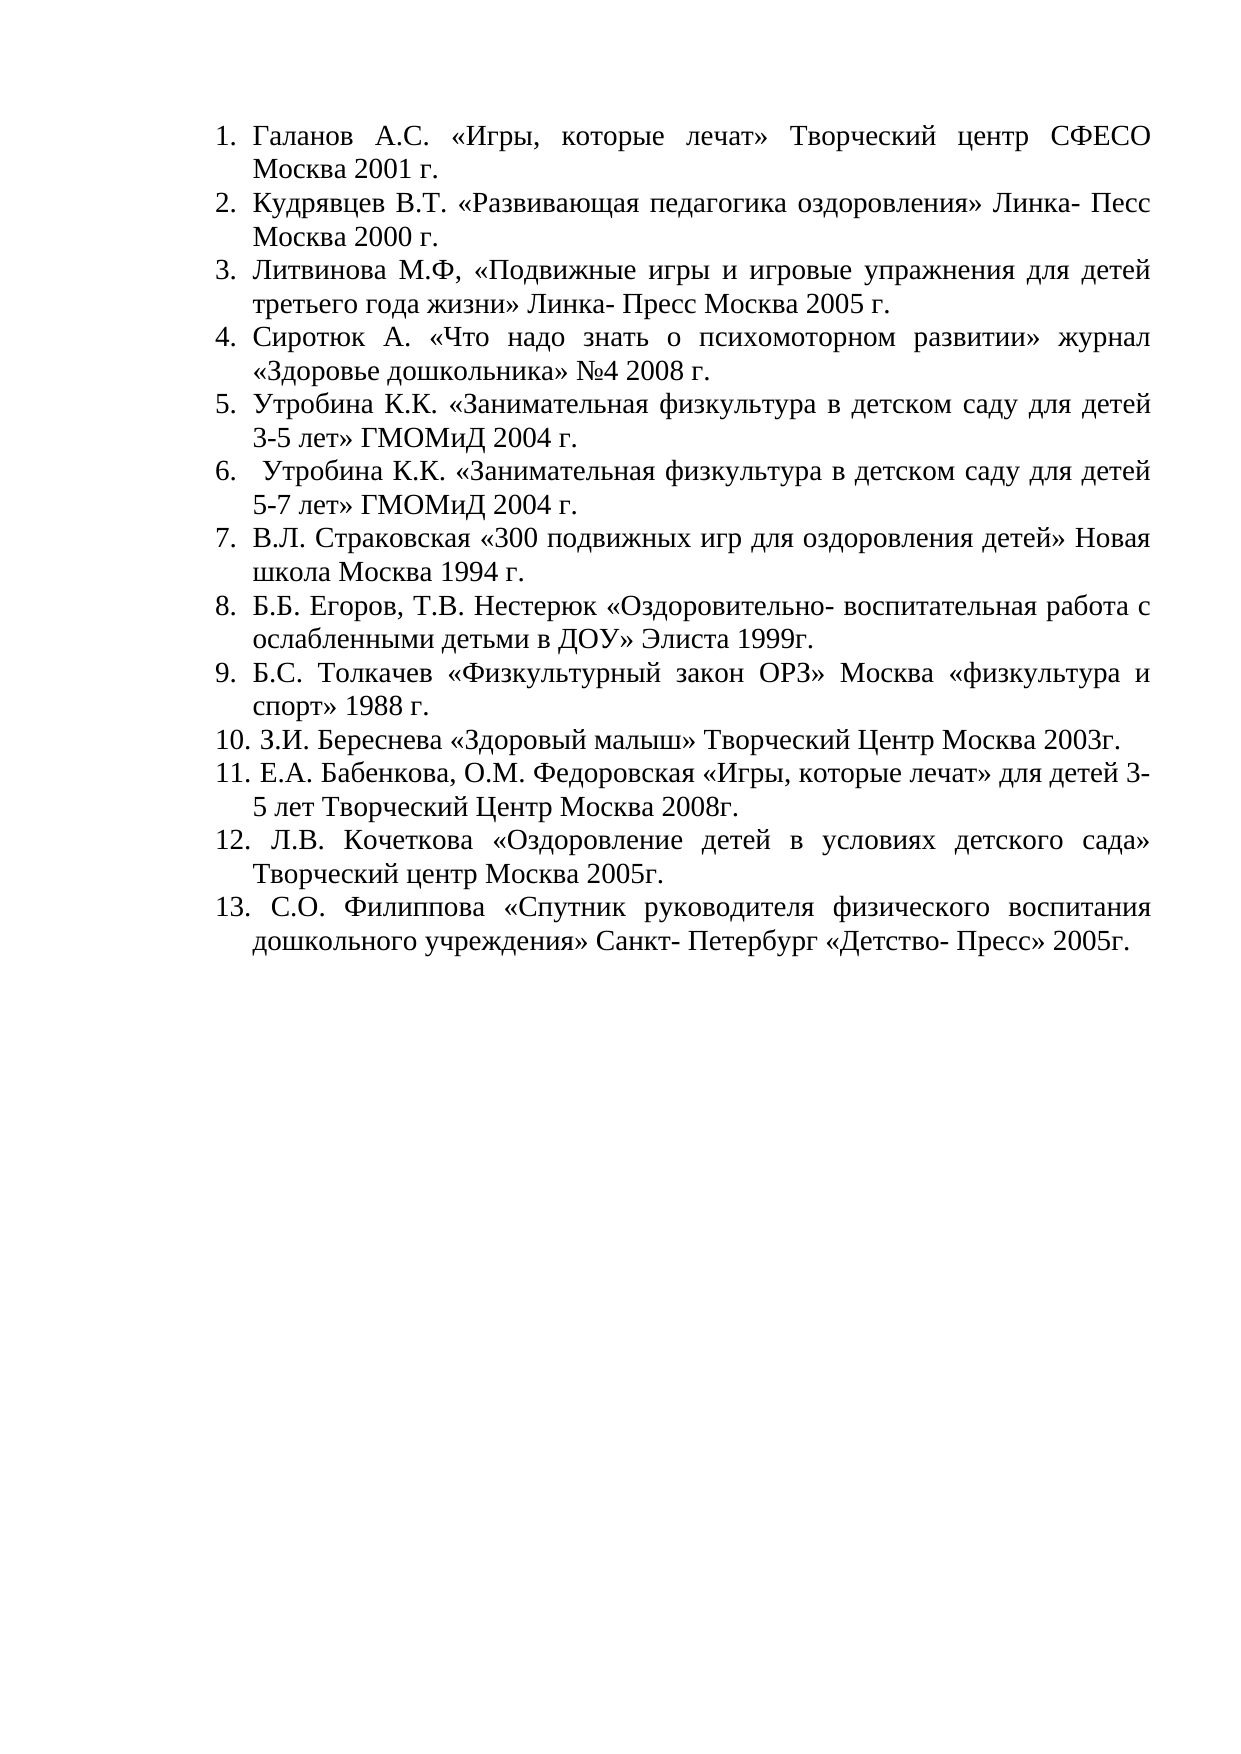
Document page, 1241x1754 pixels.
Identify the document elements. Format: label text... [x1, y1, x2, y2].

list З.И. Береснева «Здоровый малыш» Творческий Центр Москва 2003г. [215, 722, 1152, 755]
list Е.А. Бабенкова, О.М. Федоровская «Игры, которые лечат» для детей 3-5 лет Творческий Центр Москва 2008г. [215, 755, 1152, 822]
list Утробина К.К. «Занимательная физкультура в детском саду для детей 3-5 лет» ГМОМиД 2004 г. [215, 386, 1152, 453]
list Л.В. Кочеткова «Оздоровление детей в условиях детского сада» Творческий центр Москва 2005г. [215, 822, 1152, 889]
list С.О. Филиппова «Спутник руководителя физического воспитания дошкольного учреждения» Санкт- Петербург «Детство- Пресс» 2005г. [215, 889, 1152, 957]
list Б.С. Толкачев «Физкультурный закон ОРЗ» Москва «физкультура и спорт» 1988 г. [215, 655, 1152, 722]
list В.Л. Страковская «300 подвижных игр для оздоровления детей» Новая школа Москва 1994 г. [215, 521, 1152, 588]
list Утробина К.К. «Занимательная физкультура в детском саду для детей 5-7 лет» ГМОМиД 2004 г. [215, 453, 1152, 521]
list Кудрявцев В.Т. «Развивающая педагогика оздоровления» Линка- Песс Москва 2000 г. [215, 185, 1152, 252]
list Б.Б. Егоров, Т.В. Нестерюк «Оздоровительно- воспитательная работа с ослабленными детьми в ДОУ» Элиста 1999г. [215, 588, 1152, 655]
list Литвинова М.Ф, «Подвижные игры и игровые упражнения для детей третьего года жизни» Линка- Пресс Москва 2005 г. [215, 252, 1152, 319]
list Сиротюк А. «Что надо знать о психомоторном развитии» журнал «Здоровье дошкольника» №4 2008 г. [215, 319, 1152, 386]
list Галанов А.С. «Игры, которые лечат» Творческий центр СФЕСО Москва 2001 г. [215, 118, 1152, 185]
